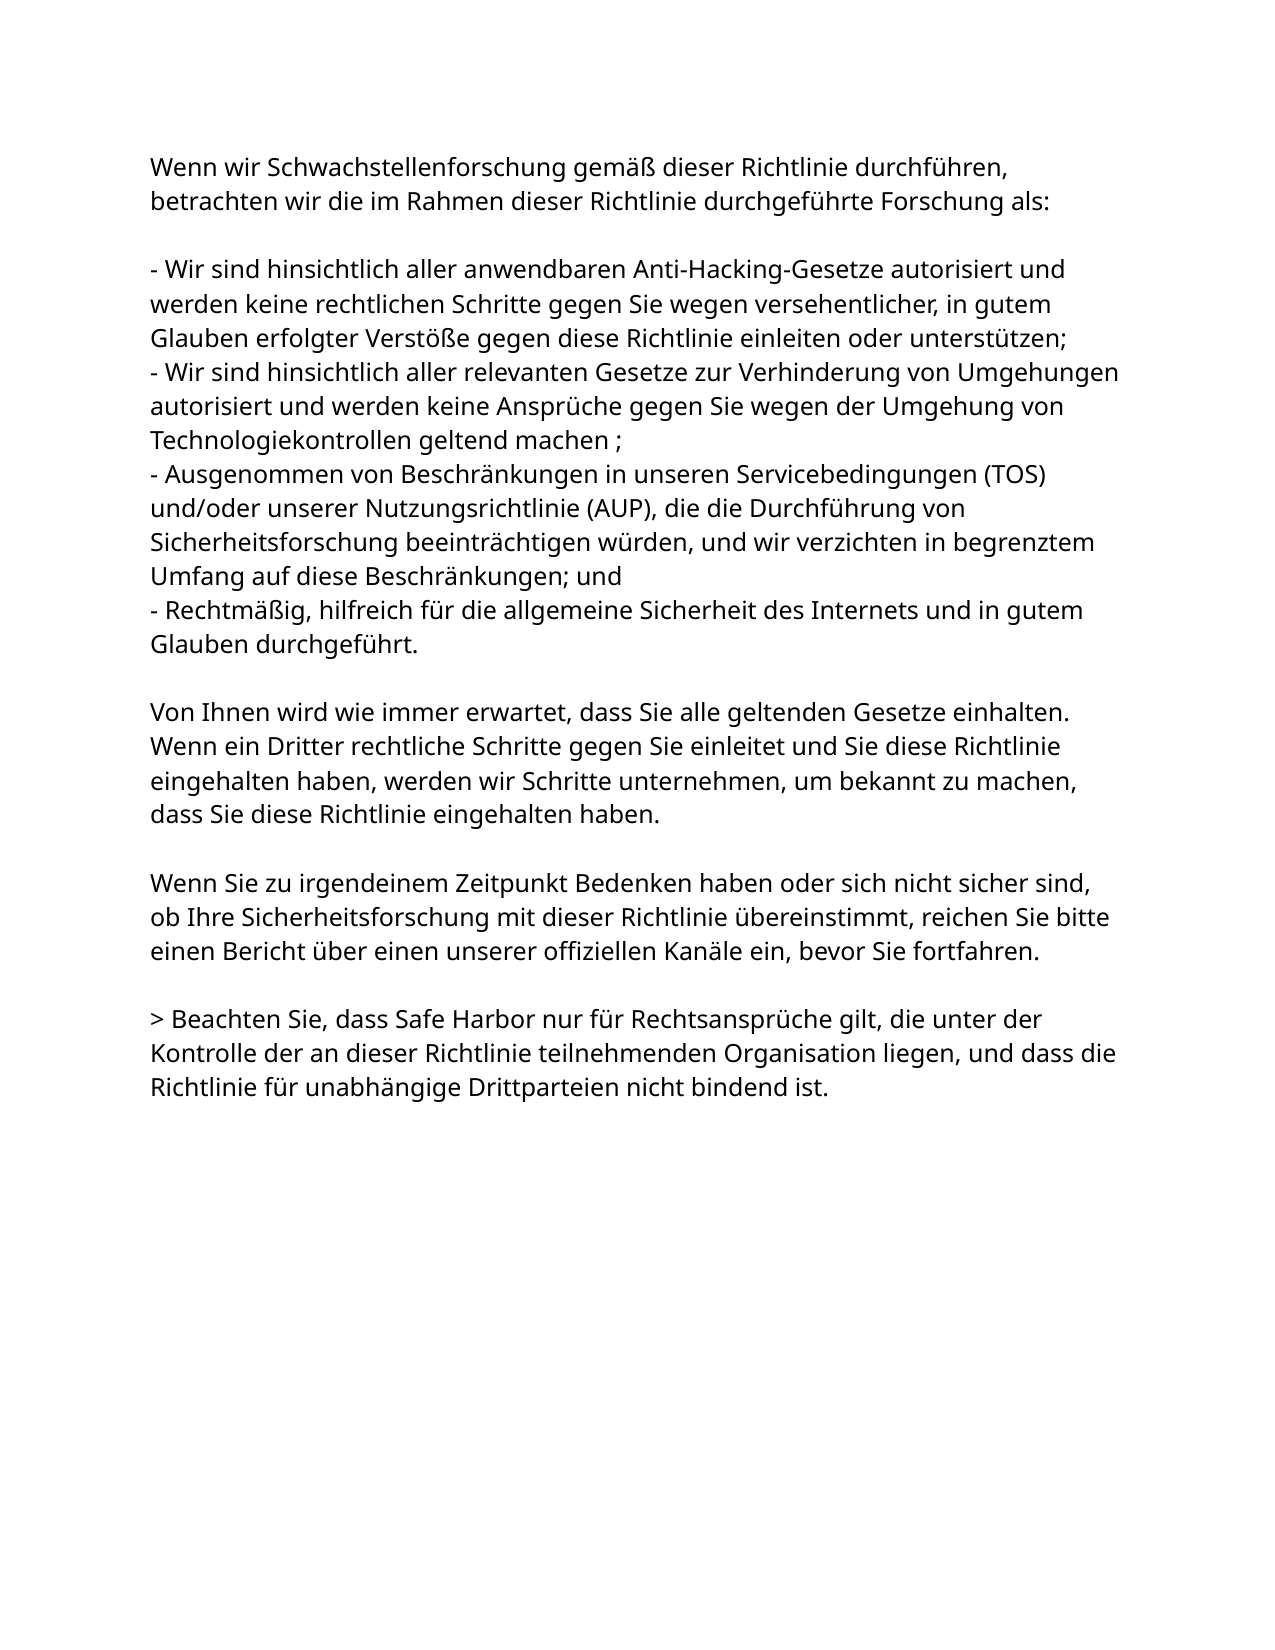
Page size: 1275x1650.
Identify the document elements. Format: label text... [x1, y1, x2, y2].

text Wenn wir Schwachstellenforschung gemäß dieser Richtlinie durchführen, betrachten wir die im Rahmen dieser Richtlinie durchgeführte Forschung als: [150, 150, 1125, 218]
text Von Ihnen wird wie immer erwartet, dass Sie alle geltenden Gesetze einhalten. Wenn ein Dritter rechtliche Schritte gegen Sie einleitet und Sie diese Richtlinie eingehalten haben, werden wir Schritte unternehmen, um bekannt zu machen, dass Sie diese Richtlinie eingehalten haben. [150, 695, 1125, 831]
text - Rechtmäßig, hilfreich für die allgemeine Sicherheit des Internets und in gutem Glauben durchgeführt. [150, 593, 1125, 661]
text - Wir sind hinsichtlich aller relevanten Gesetze zur Verhinderung von Umgehungen autorisiert und werden keine Ansprüche gegen Sie wegen der Umgehung von Technologiekontrollen geltend machen ; [150, 354, 1125, 457]
text > Beachten Sie, dass Safe Harbor nur für Rechtsansprüche gilt, die unter der Kontrolle der an dieser Richtlinie teilnehmenden Organisation liegen, und dass die Richtlinie für unabhängige Drittparteien nicht bindend ist. [150, 1002, 1125, 1104]
text - Wir sind hinsichtlich aller anwendbaren Anti-Hacking-Gesetze autorisiert und werden keine rechtlichen Schritte gegen Sie wegen versehentlicher, in gutem Glauben erfolgter Verstöße gegen diese Richtlinie einleiten oder unterstützen; [150, 252, 1125, 354]
text Wenn Sie zu irgendeinem Zeitpunkt Bedenken haben oder sich nicht sicher sind, ob Ihre Sicherheitsforschung mit dieser Richtlinie übereinstimmt, reichen Sie bitte einen Bericht über einen unserer offiziellen Kanäle ein, bevor Sie fortfahren. [150, 865, 1125, 967]
text - Ausgenommen von Beschränkungen in unseren Servicebedingungen (TOS) und/oder unserer Nutzungsrichtlinie (AUP), die die Durchführung von Sicherheitsforschung beeinträchtigen würden, und wir verzichten in begrenztem Umfang auf diese Beschränkungen; und [150, 457, 1125, 593]
